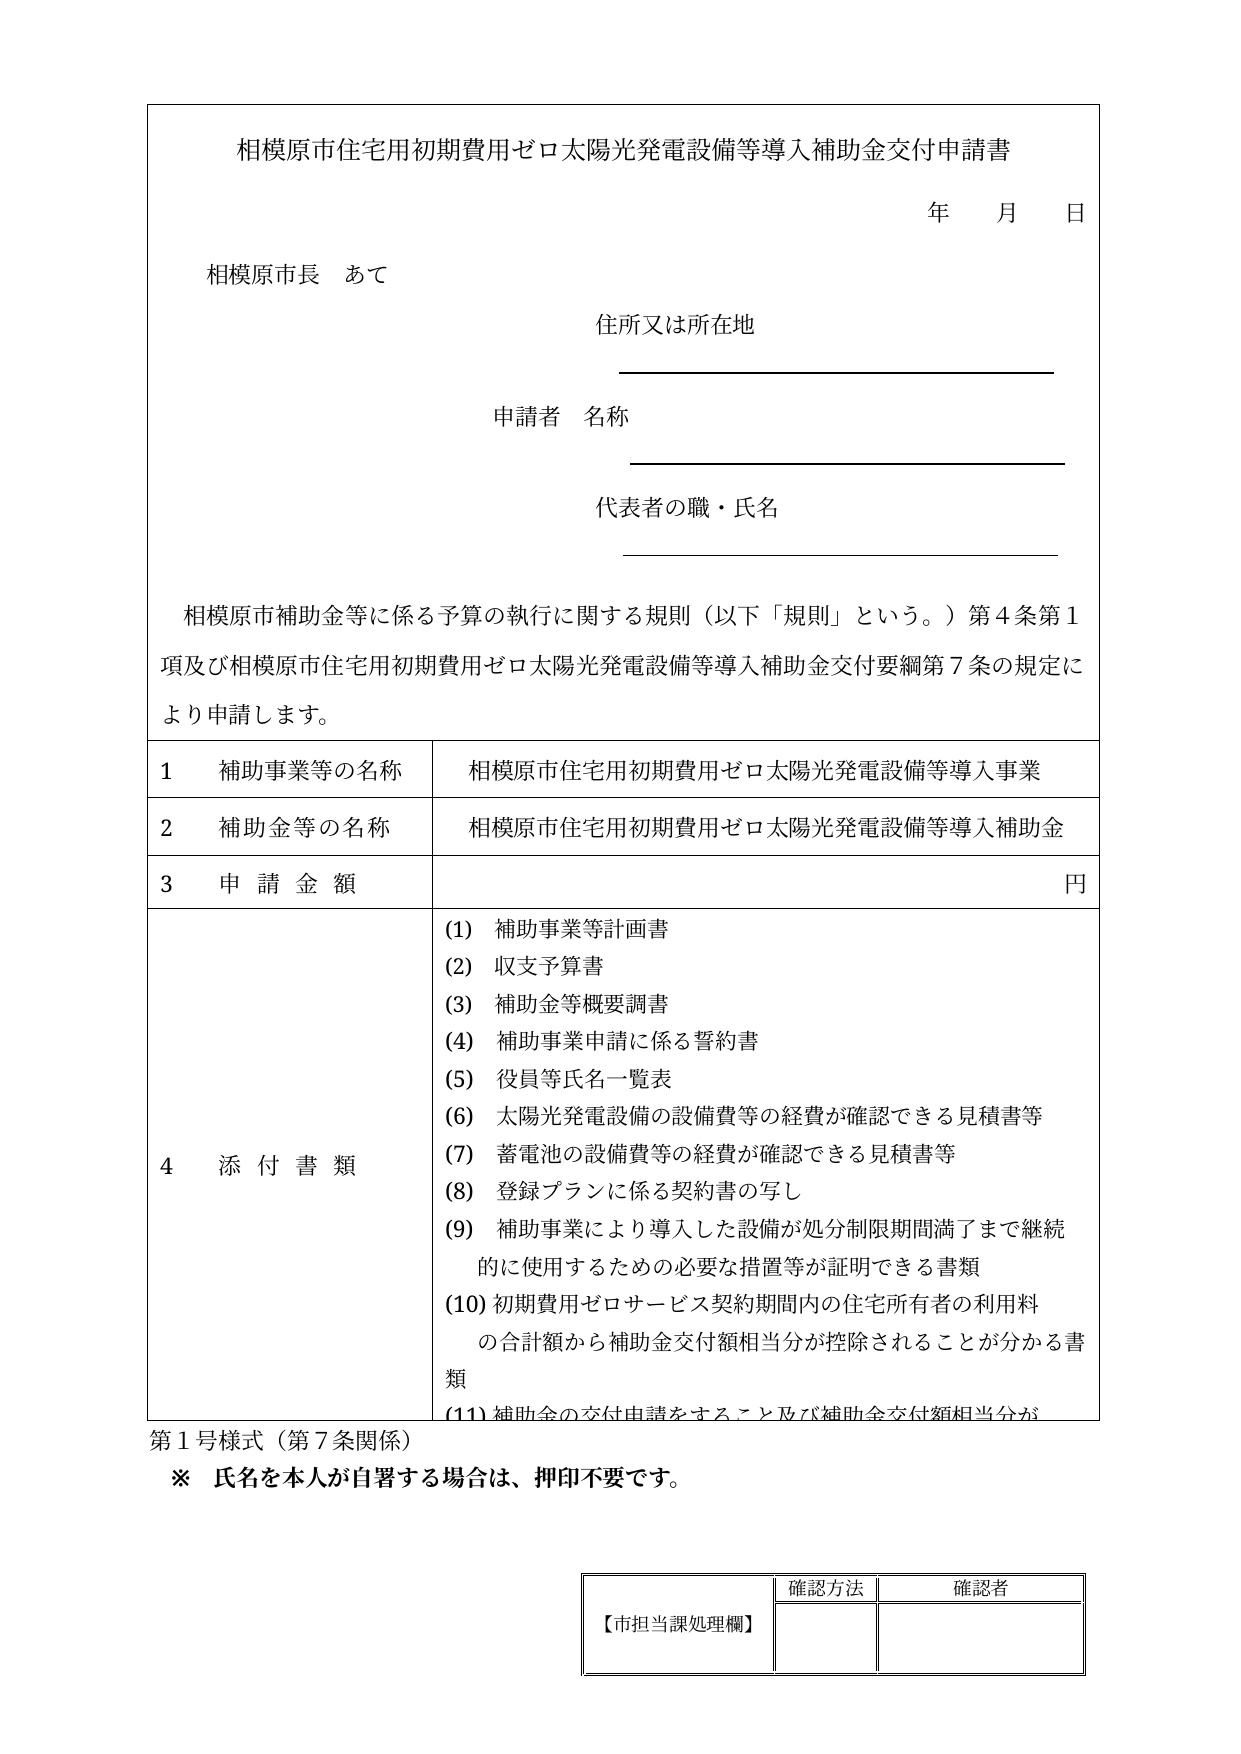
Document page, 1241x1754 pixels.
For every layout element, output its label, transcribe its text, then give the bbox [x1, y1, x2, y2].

table_cell [878, 1601, 1083, 1673]
table_header 相模原市住宅用初期費用ゼロ太陽光発電設備等導入補助金交付申請書 年 月 日 相模原市長 あて 住所又は所在地 申請者 名称 代表者の職・氏名 相模原市補助金等に係る予算の執行に関する規則（以下「規則」という。）第４条第１項及び相模原市住宅用初期費用ゼロ太陽光発電設備等導入補助金交付要綱第７条の規定により申請します。 [148, 105, 1099, 740]
table_cell 4 添付書類 [148, 909, 432, 1420]
text ※ 氏名を本人が自署する場合は、押印不要です。 [148, 1458, 1092, 1496]
table_cell 1 補助事業等の名称 [148, 741, 432, 797]
table_cell 相模原市住宅用初期費用ゼロ太陽光発電設備等導入補助金 [433, 798, 1099, 855]
table_header 確認者 [878, 1576, 1083, 1601]
table_cell 2 補助金等の名称 [148, 798, 432, 855]
table_cell [774, 1601, 878, 1673]
table_header 【市担当課処理欄】 [584, 1576, 774, 1673]
text 第１号様式（第７条関係） [103, 1421, 1092, 1458]
table_cell (1) 補助事業等計画書 (2) 収支予算書 (3) 補助金等概要調書 (4) 補助事業申請に係る誓約書 (5) 役員等氏名一覧表 (6) 太陽光発電設備の設備費等の経費が確認できる見積書等 (7) 蓄電池の設備費等の経費が確認できる見積書等 (8) 登録プランに係る契約書の写し (9) 補助事業により導入した設備が処分制限期間満了まで継続 的に使用するための必要な措置等が証明できる書類 (10) 初期費用ゼロサービス契約期間内の住宅所有者の利用料 の合計額から補助金交付額相当分が控除されることが分かる書類 (11) 補助金の交付申請をすること及び補助金交付額相当分が 住宅の所有者に還元されることが説明されたことを示す書類 (12) 市税の滞納がないことの証明書（当該義務を有する者に限 る。） (13) その他市長が必要と認める書類 [433, 909, 1099, 1420]
table_cell 相模原市住宅用初期費用ゼロ太陽光発電設備等導入事業 [433, 741, 1099, 797]
table_header 確認方法 [774, 1574, 878, 1601]
table_cell 円 [433, 856, 1099, 908]
table_cell 3 申請金額 [148, 856, 432, 908]
